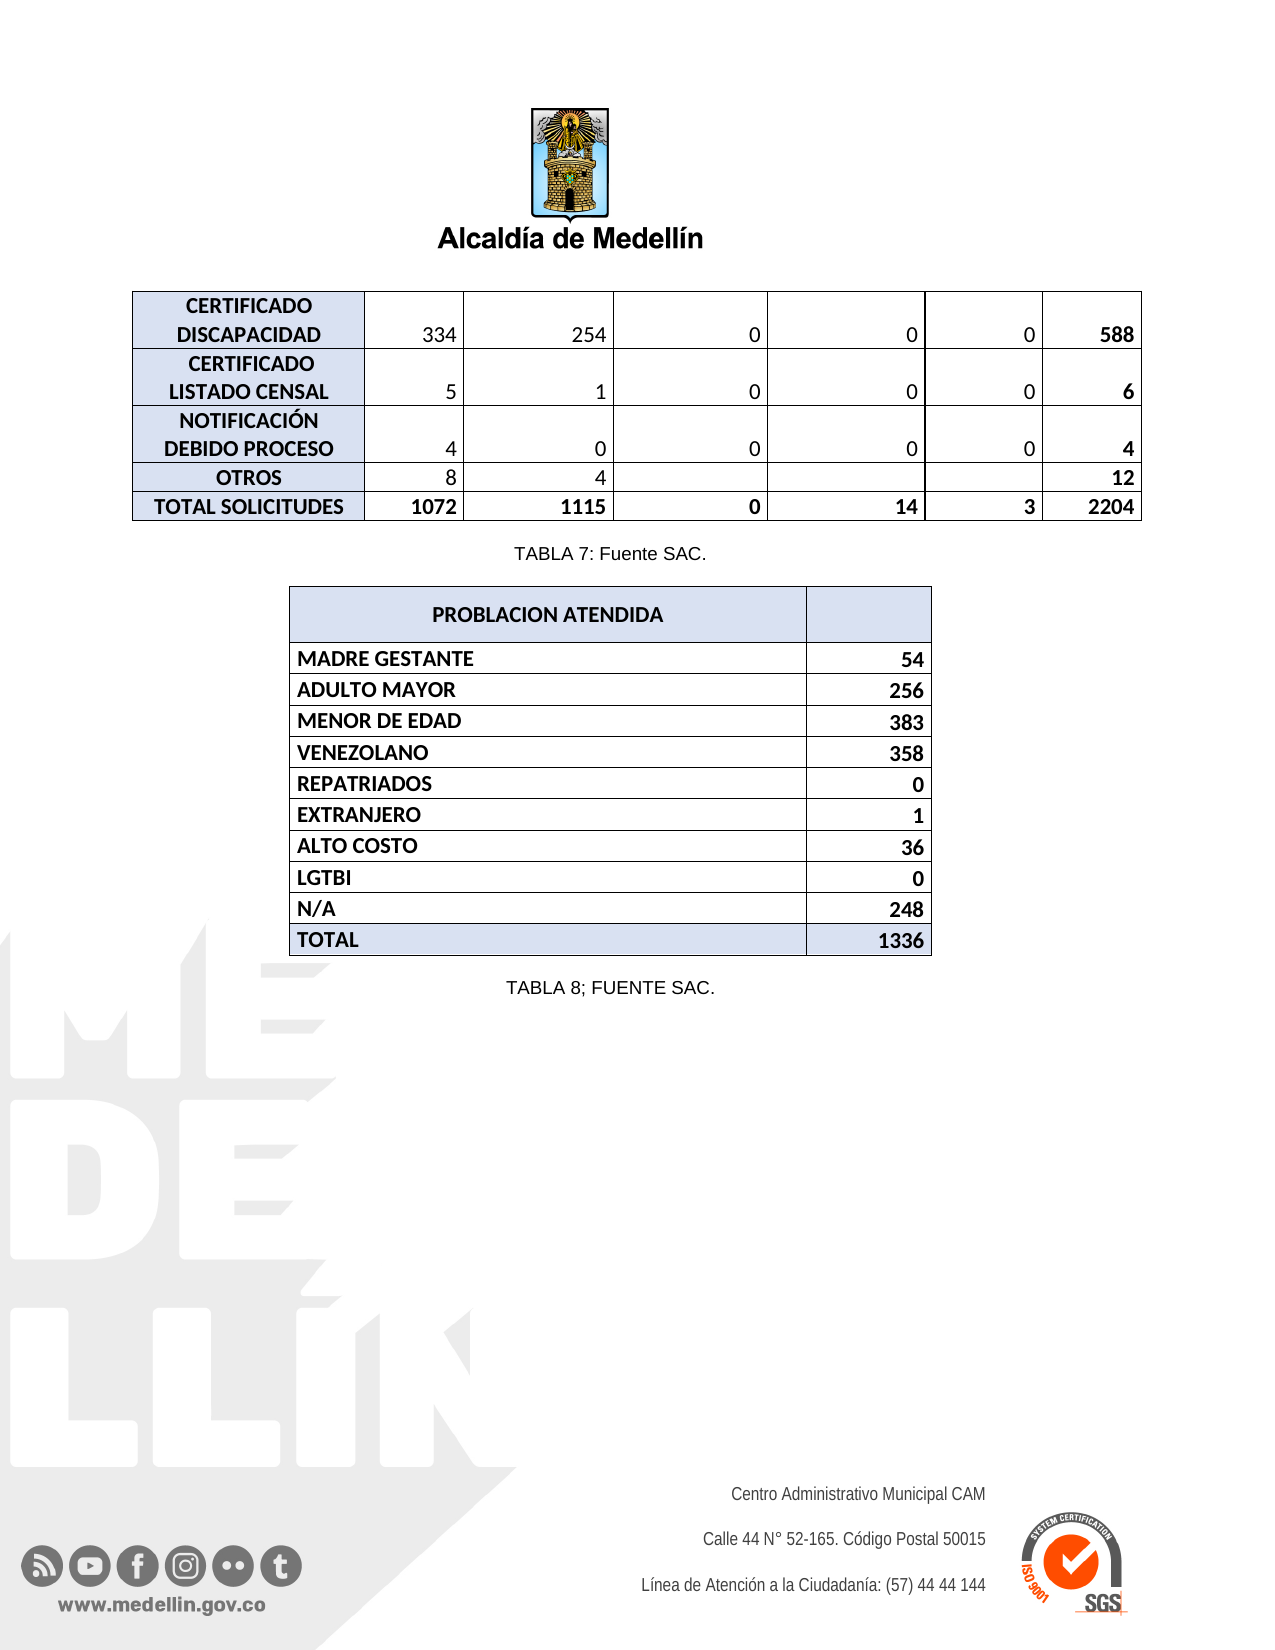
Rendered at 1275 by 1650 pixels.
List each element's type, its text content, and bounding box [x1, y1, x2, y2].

table_cell TOTAL [290, 924, 806, 954]
table_cell REPATRIADOS [290, 768, 806, 798]
table_cell 588 [1043, 292, 1141, 348]
table_cell 383 [807, 706, 931, 736]
table_cell 5 [365, 349, 463, 405]
table_cell LGTBI [290, 862, 806, 892]
table_cell 3 [926, 492, 1042, 520]
table_cell 1 [807, 799, 931, 829]
table_cell 334 [365, 292, 463, 348]
table_cell 0 [768, 406, 924, 462]
table_cell 0 [926, 406, 1042, 462]
table_cell 0 [768, 349, 924, 405]
table_cell 1115 [464, 492, 613, 520]
table_cell 256 [807, 674, 931, 704]
table_cell 0 [807, 768, 931, 798]
table_cell ADULTO MAYOR [290, 674, 806, 704]
table_cell 254 [464, 292, 613, 348]
table_cell 1 [464, 349, 613, 405]
table_cell 0 [926, 292, 1042, 348]
table_cell [768, 463, 924, 491]
table_cell NOTIFICACIÓN DEBIDO PROCESO [133, 406, 364, 462]
table_cell TOTAL SOLICITUDES [133, 492, 364, 520]
table_cell OTROS [133, 463, 364, 491]
table_cell [926, 463, 1042, 491]
table_cell 248 [807, 893, 931, 923]
table_cell 36 [807, 831, 931, 861]
table_cell 54 [807, 643, 931, 673]
table_cell 0 [614, 349, 767, 405]
text TABLA 7: Fuente SAC. [133, 543, 1088, 564]
table_cell 8 [365, 463, 463, 491]
table_cell VENEZOLANO [290, 737, 806, 767]
table_cell N/A [290, 893, 806, 923]
table_cell 0 [614, 492, 767, 520]
text TABLA 8; FUENTE SAC. [133, 977, 1088, 999]
table_cell 0 [614, 292, 767, 348]
table_cell 14 [768, 492, 924, 520]
table_cell 2204 [1043, 492, 1141, 520]
table_cell MENOR DE EDAD [290, 706, 806, 736]
table_cell 0 [768, 292, 924, 348]
table_header PROBLACION ATENDIDA [290, 587, 806, 642]
table_cell 12 [1043, 463, 1141, 491]
table_cell 0 [464, 406, 613, 462]
table_cell 358 [807, 737, 931, 767]
table_cell ALTO COSTO [290, 831, 806, 861]
table_cell 4 [464, 463, 613, 491]
table_cell 0 [926, 349, 1042, 405]
table_cell EXTRANJERO [290, 799, 806, 829]
table_cell [614, 463, 767, 491]
table_header [807, 587, 931, 642]
table_cell MADRE GESTANTE [290, 643, 806, 673]
table_cell 0 [807, 862, 931, 892]
table_cell 4 [365, 406, 463, 462]
table_cell 1072 [365, 492, 463, 520]
table_cell 0 [614, 406, 767, 462]
table_cell 6 [1043, 349, 1141, 405]
table_cell 1336 [807, 924, 931, 954]
table_cell 4 [1043, 406, 1141, 462]
table_cell CERTIFICADO DISCAPACIDAD [133, 292, 364, 348]
picture [0, 0, 1217, 1650]
table_cell CERTIFICADO LISTADO CENSAL [133, 349, 364, 405]
